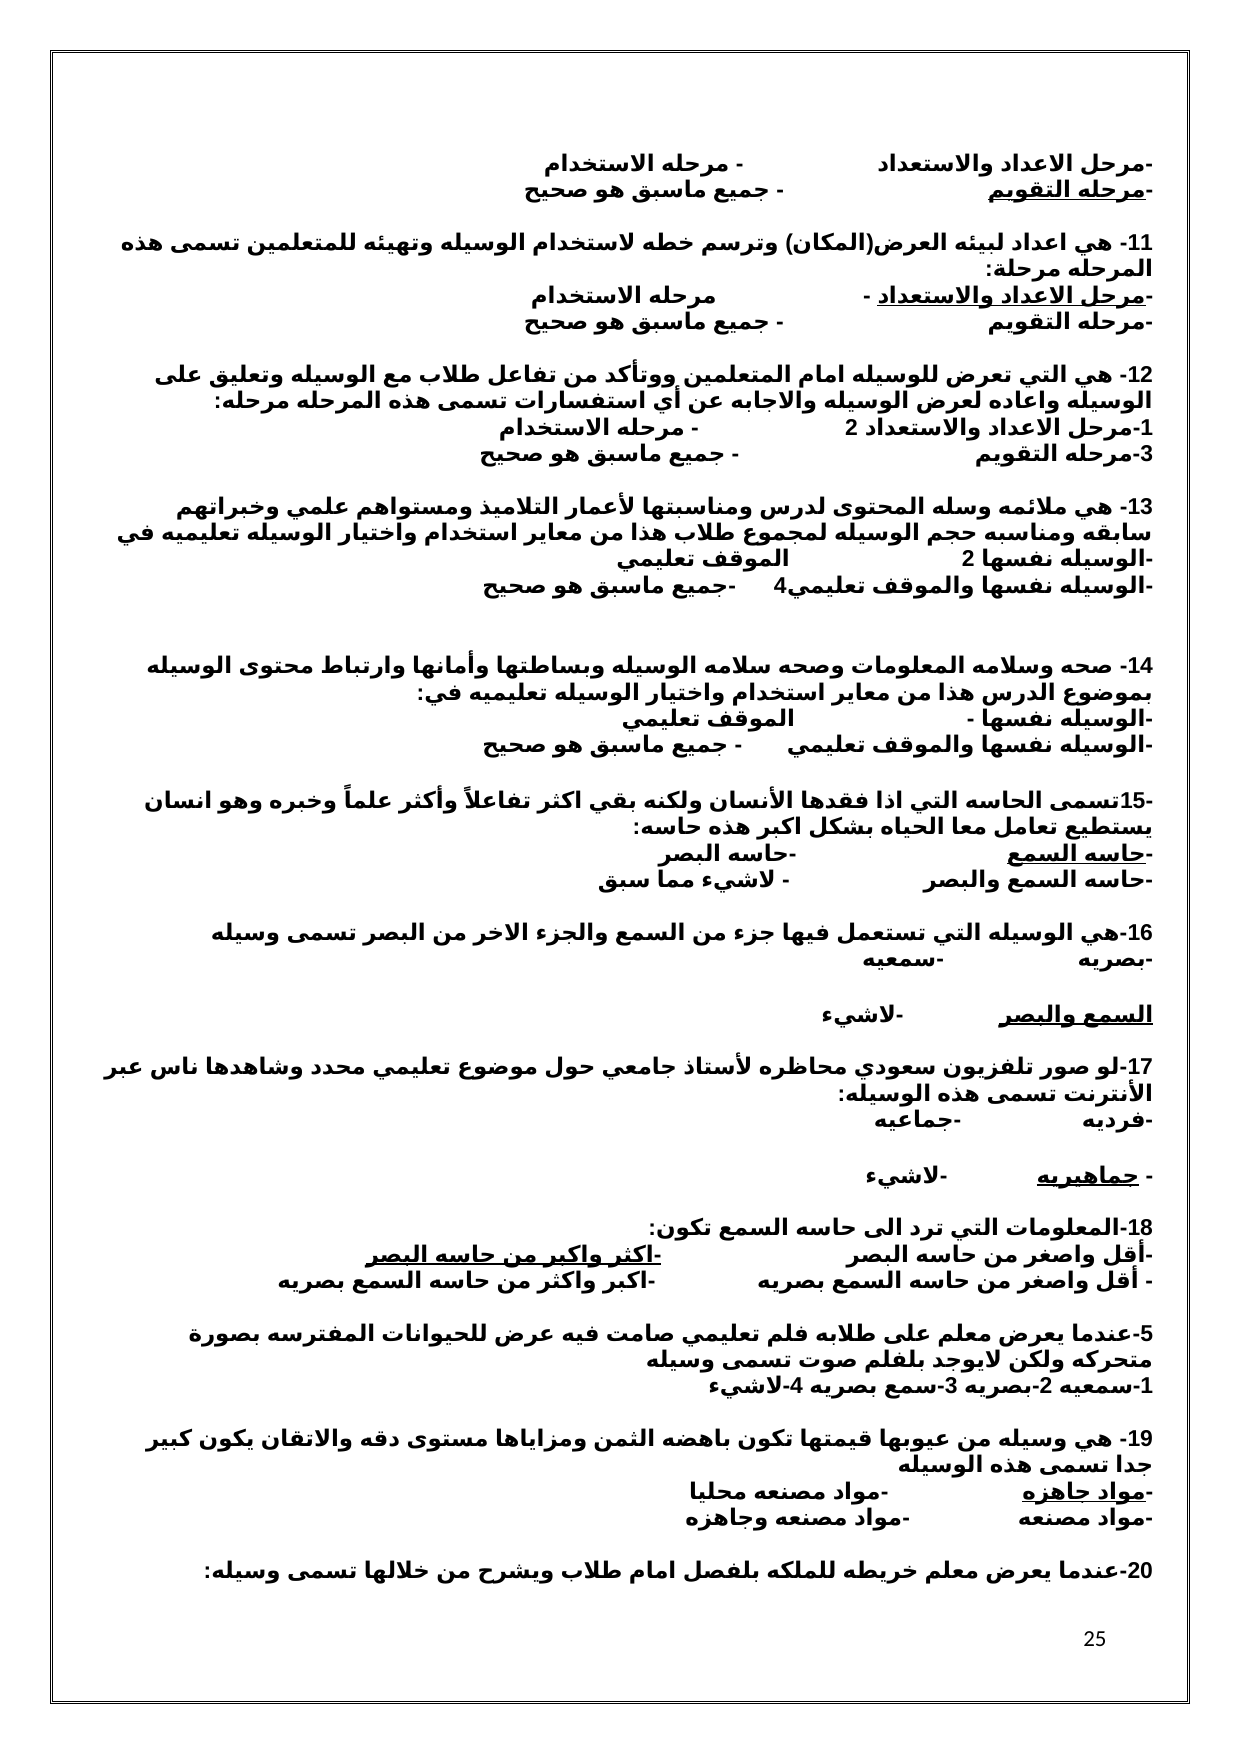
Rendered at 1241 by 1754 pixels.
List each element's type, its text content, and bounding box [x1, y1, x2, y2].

text 11- هي اعداد لبيئه العرض(المكان) وترسم خطه لاستخدام الوسيله وتهيئه للمتعلمين تسمى هذه المرحله مرحلة: -مرحل الاعداد والاستعداد - مرحله الاستخدام -مرحله التقويم - جميع ماسبق هو صحيح 12- هي التي تعرض للوسيله امام المتعلمين ووتأكد من تفاعل طلاب مع الوسيله وتعليق على الوسيله واعاده لعرض الوسيله والاجابه عن أي استفسارات تسمى هذه المرحله مرحله: 1-مرحل الاعداد والاستعداد 2 - مرحله الاستخدام 3-مرحله التقويم - جميع ماسبق هو صحيح [103, 229, 1153, 466]
text السمع والبصر -لاشيء 17-لو صور تلفزيون سعودي محاظره لأستاذ جامعي حول موضوع تعليمي محدد وشاهدها ناس عبر الأنترنت تسمى هذه الوسيله: -فرديه -جماعيه [103, 1001, 1153, 1132]
text 14- صحه وسلامه المعلومات وصحه سلامه الوسيله وبساطتها وأمانها وارتباط محتوى الوسيله بموضوع الدرس هذا من معاير استخدام واختيار الوسيله تعليميه في: -الوسيله نفسها - الموقف تعليمي -الوسيله نفسها والموقف تعليمي - جميع ماسبق هو صحيح [103, 652, 1153, 758]
text 13- هي ملائمه وسله المحتوى لدرس ومناسبتها لأعمار التلاميذ ومستواهم علمي وخبراتهم سابقه ومناسبه حجم الوسيله لمجموع طلاب هذا من معاير استخدام واختيار الوسيله تعليميه في -الوسيله نفسها 2 الموقف تعليمي -الوسيله نفسها والموقف تعليمي4 -جميع ماسبق هو صحيح [103, 493, 1153, 626]
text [103, 1162, 1153, 1583]
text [103, 150, 1153, 203]
text -15تسمى الحاسه التي اذا فقدها الأنسان ولكنه بقي اكثر تفاعلاً وأكثر علماً وخبره وهو انسان يستطيع تعامل معا الحياه بشكل اكبر هذه حاسه: -حاسه السمع -حاسه البصر -حاسه السمع والبصر - لاشيء مما سبق 16-هي الوسيله التي تستعمل فيها جزء من السمع والجزء الاخر من البصر تسمى وسيله -بصريه -سمعيه [103, 787, 1153, 971]
